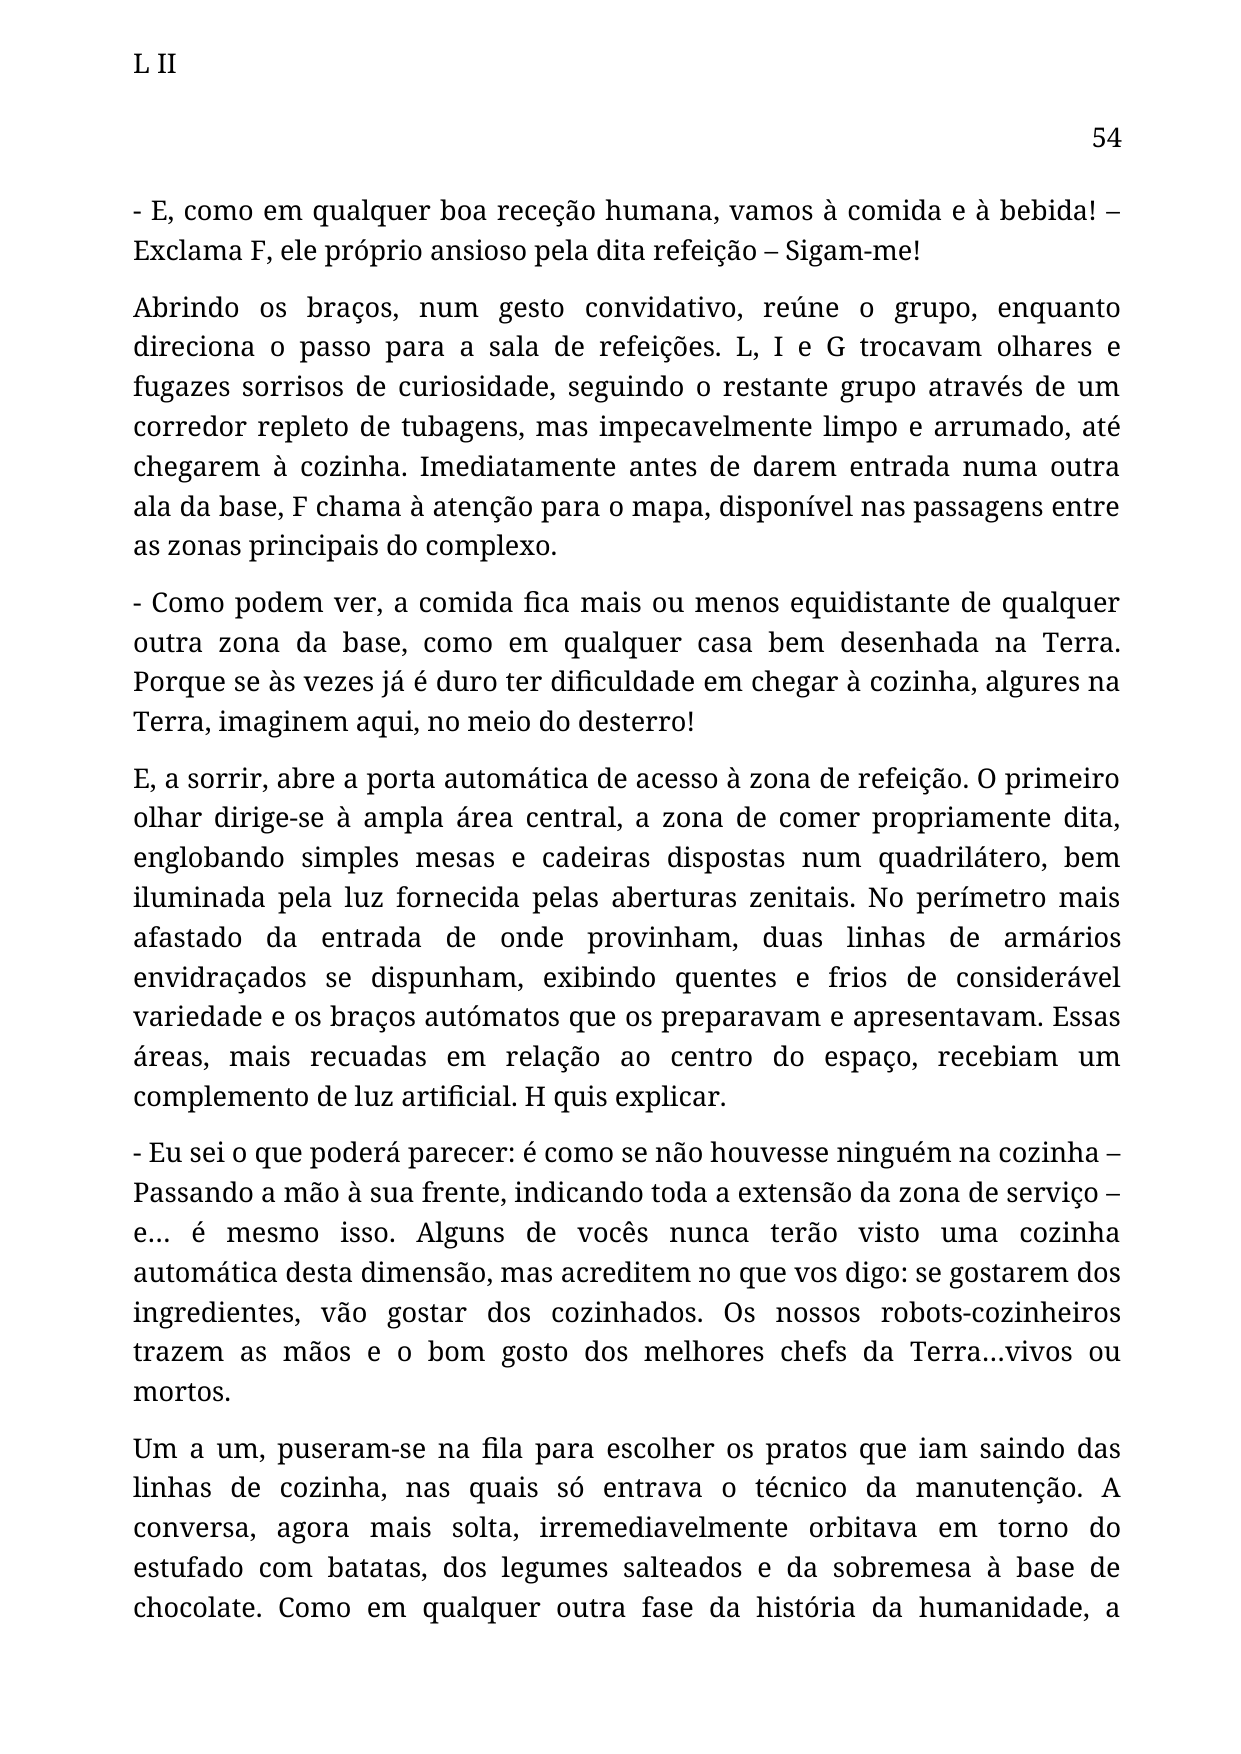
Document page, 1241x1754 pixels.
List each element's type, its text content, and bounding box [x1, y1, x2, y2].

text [133, 1429, 1122, 1625]
text - E, como em qualquer boa receção humana, vamos à comida e à bebida! – Exclama F, ele próprio ansioso pela dita refeição – Sigam-me! [133, 192, 1122, 268]
text - Como podem ver, a comida fica mais ou menos equidistante de qualquer outra zona da base, como em qualquer casa bem desenhada na Terra. Porque se às vezes já é duro ter dificuldade em chegar à cozinha, algures na Terra, imaginem aqui, no meio do desterro! [133, 583, 1122, 739]
text Abrindo os braços, num gesto convidativo, reúne o grupo, enquanto direciona o passo para a sala de refeições. L, I e G trocavam olhares e fugazes sorrisos de curiosidade, seguindo o restante grupo através de um corredor repleto de tubagens, mas impecavelmente limpo e arrumado, até chegarem à cozinha. Imediatamente antes de darem entrada numa outra ala da base, F chama à atenção para o mapa, disponível nas passagens entre as zonas principais do complexo. [133, 288, 1122, 564]
text E, a sorrir, abre a porta automática de acesso à zona de refeição. O primeiro olhar dirige-se à ampla área central, a zona de comer propriamente dita, englobando simples mesas e cadeiras dispostas num quadrilátero, bem iluminada pela luz fornecida pelas aberturas zenitais. No perímetro mais afastado da entrada de onde provinham, duas linhas de armários envidraçados se dispunham, exibindo quentes e frios de considerável variedade e os braços autómatos que os preparavam e apresentavam. Essas áreas, mais recuadas em relação ao centro do espaço, recebiam um complemento de luz artificial. H quis explicar. [133, 759, 1122, 1114]
text - Eu sei o que poderá parecer: é como se não houvesse ninguém na cozinha – Passando a mão à sua frente, indicando toda a extensão da zona de serviço – e… é mesmo isso. Alguns de vocês nunca terão visto uma cozinha automática desta dimensão, mas acreditem no que vos digo: se gostarem dos ingredientes, vão gostar dos cozinhados. Os nossos robots-cozinheiros trazem as mãos e o bom gosto dos melhores chefs da Terra…vivos ou mortos. [133, 1134, 1122, 1409]
